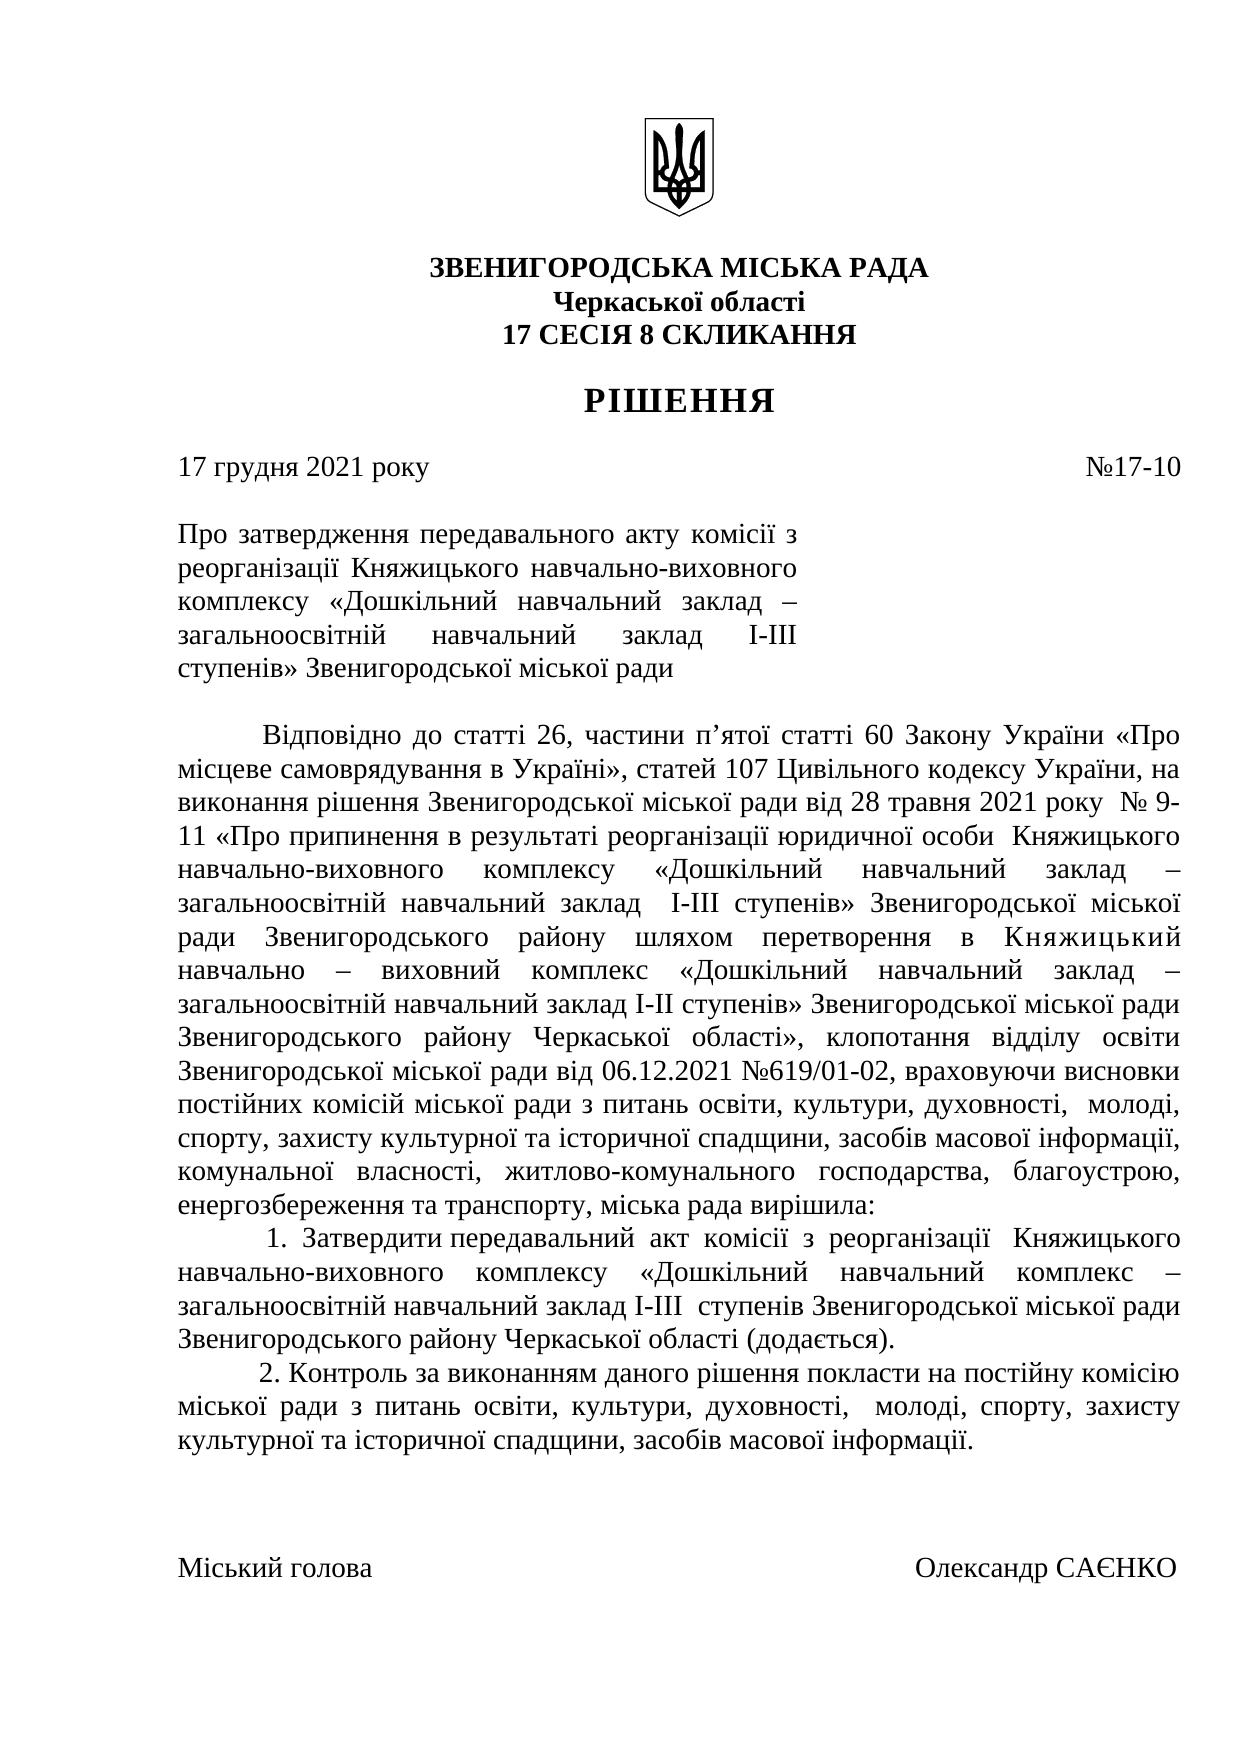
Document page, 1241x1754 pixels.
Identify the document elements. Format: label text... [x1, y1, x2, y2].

table_header №17-10 [679, 449, 1192, 516]
text Черкаської області [177, 284, 1181, 317]
text 17 СЕСІЯ 8 СКЛИКАННЯ [177, 317, 1181, 351]
text 2. Контроль за виконанням даного рішення покласти на постійну комісію міської ради з питань освіти, культури, духовності, молоді, спорту, захисту культурної та історичної спадщини, засобів масової інформації. [177, 1355, 1181, 1455]
table_header 17 грудня 2021 року [166, 449, 679, 516]
text Відповідно до статті 26, частини п’ятої статті 60 Закону України «Про місцеве самоврядування в Україні», статей 107 Цивільного кодексу України, на виконання рішення Звенигородської міської ради від 28 травня 2021 року № 9-11 «Про припинення в результаті реорганізації юридичної особи Княжицького навчально-виховного комплексу «Дошкільний навчальний заклад – загальноосвітній навчальний заклад І-ІІІ ступенів» Звенигородської міської ради Звенигородського району шляхом перетворення в Княжицький навчально – виховний комплекс «Дошкільний навчальний заклад – загальноосвітній навчальний заклад І-ІІ ступенів» Звенигородської міської ради Звенигородського району Черкаської області», клопотання відділу освіти Звенигородської міської ради від 06.12.2021 №619/01-02, враховуючи висновки постійних комісій міської ради з питань освіти, культури, духовності, молоді, спорту, захисту культурної та історичної спадщини, засобів масової інформації, комунальної власності, житлово-комунального господарства, благоустрою, енергозбереження та транспорту, міська рада вирішила: [177, 717, 1181, 1221]
text Міський голова Олександр САЄНКО [177, 1550, 1181, 1584]
text РІШЕННЯ [177, 379, 1181, 420]
text Про затвердження передавального акту комісії з реорганізації Княжицького навчально-виховного комплексу «Дошкільний навчальний заклад – загальноосвітній навчальний заклад І-ІІІ ступенів» Звенигородської міської ради [177, 516, 797, 684]
text 1. Затвердити передавальний акт комісії з реорганізації Княжицького навчально-виховного комплексу «Дошкільний навчальний комплекс – загальноосвітній навчальний заклад І-ІІІ ступенів Звенигородської міської ради Звенигородського району Черкаської області (додається). [177, 1221, 1181, 1355]
text ЗВЕНИГОРОДСЬКА МІСЬКА РАДА [177, 250, 1181, 284]
